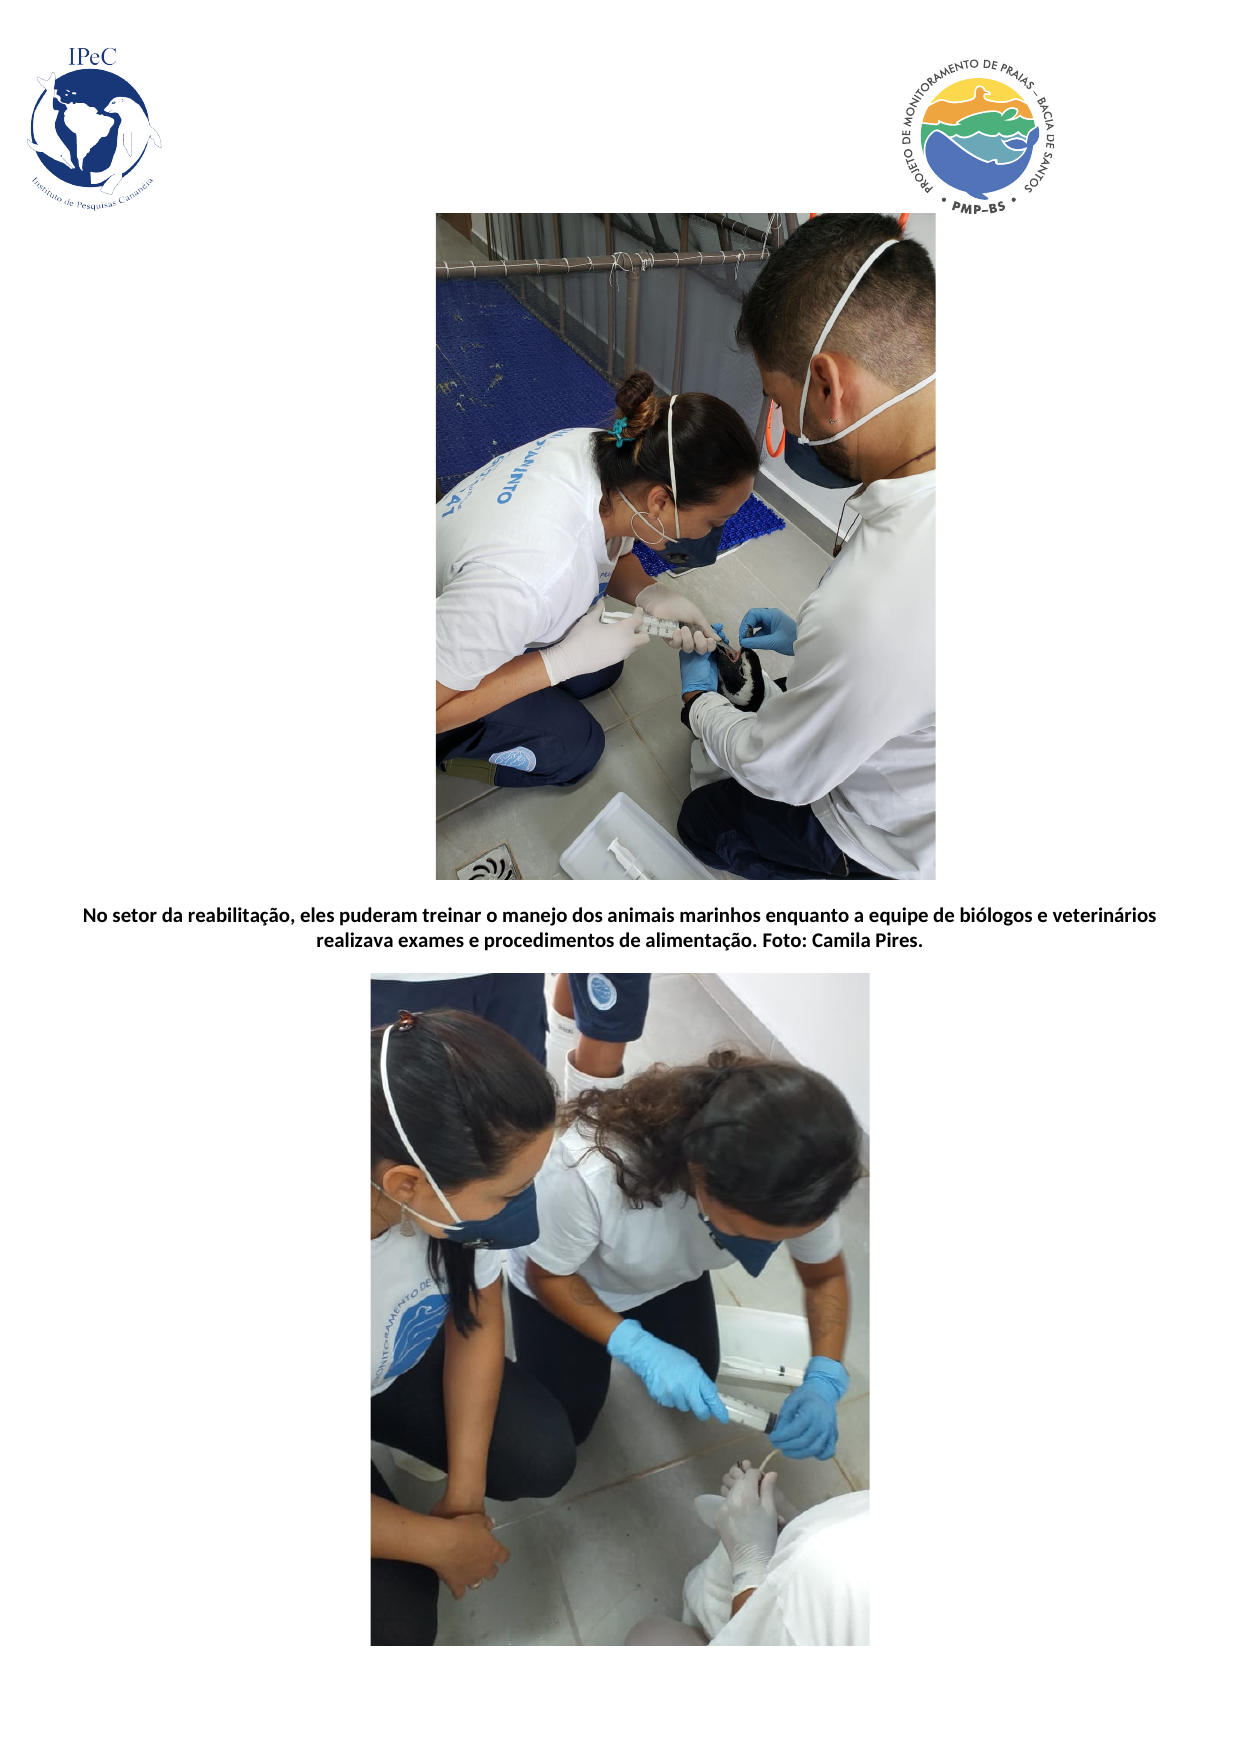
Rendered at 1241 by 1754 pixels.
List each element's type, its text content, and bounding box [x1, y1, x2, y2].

picture [435, 213, 936, 880]
picture [0, 35, 188, 223]
text No setor da reabilitação, eles puderam treinar o manejo dos animais marinhos enquanto a equipe de biólogos e veterinários realizava exames e procedimentos de alimentação. Foto: Camila Pires. [75, 902, 1165, 953]
picture [370, 973, 870, 1646]
